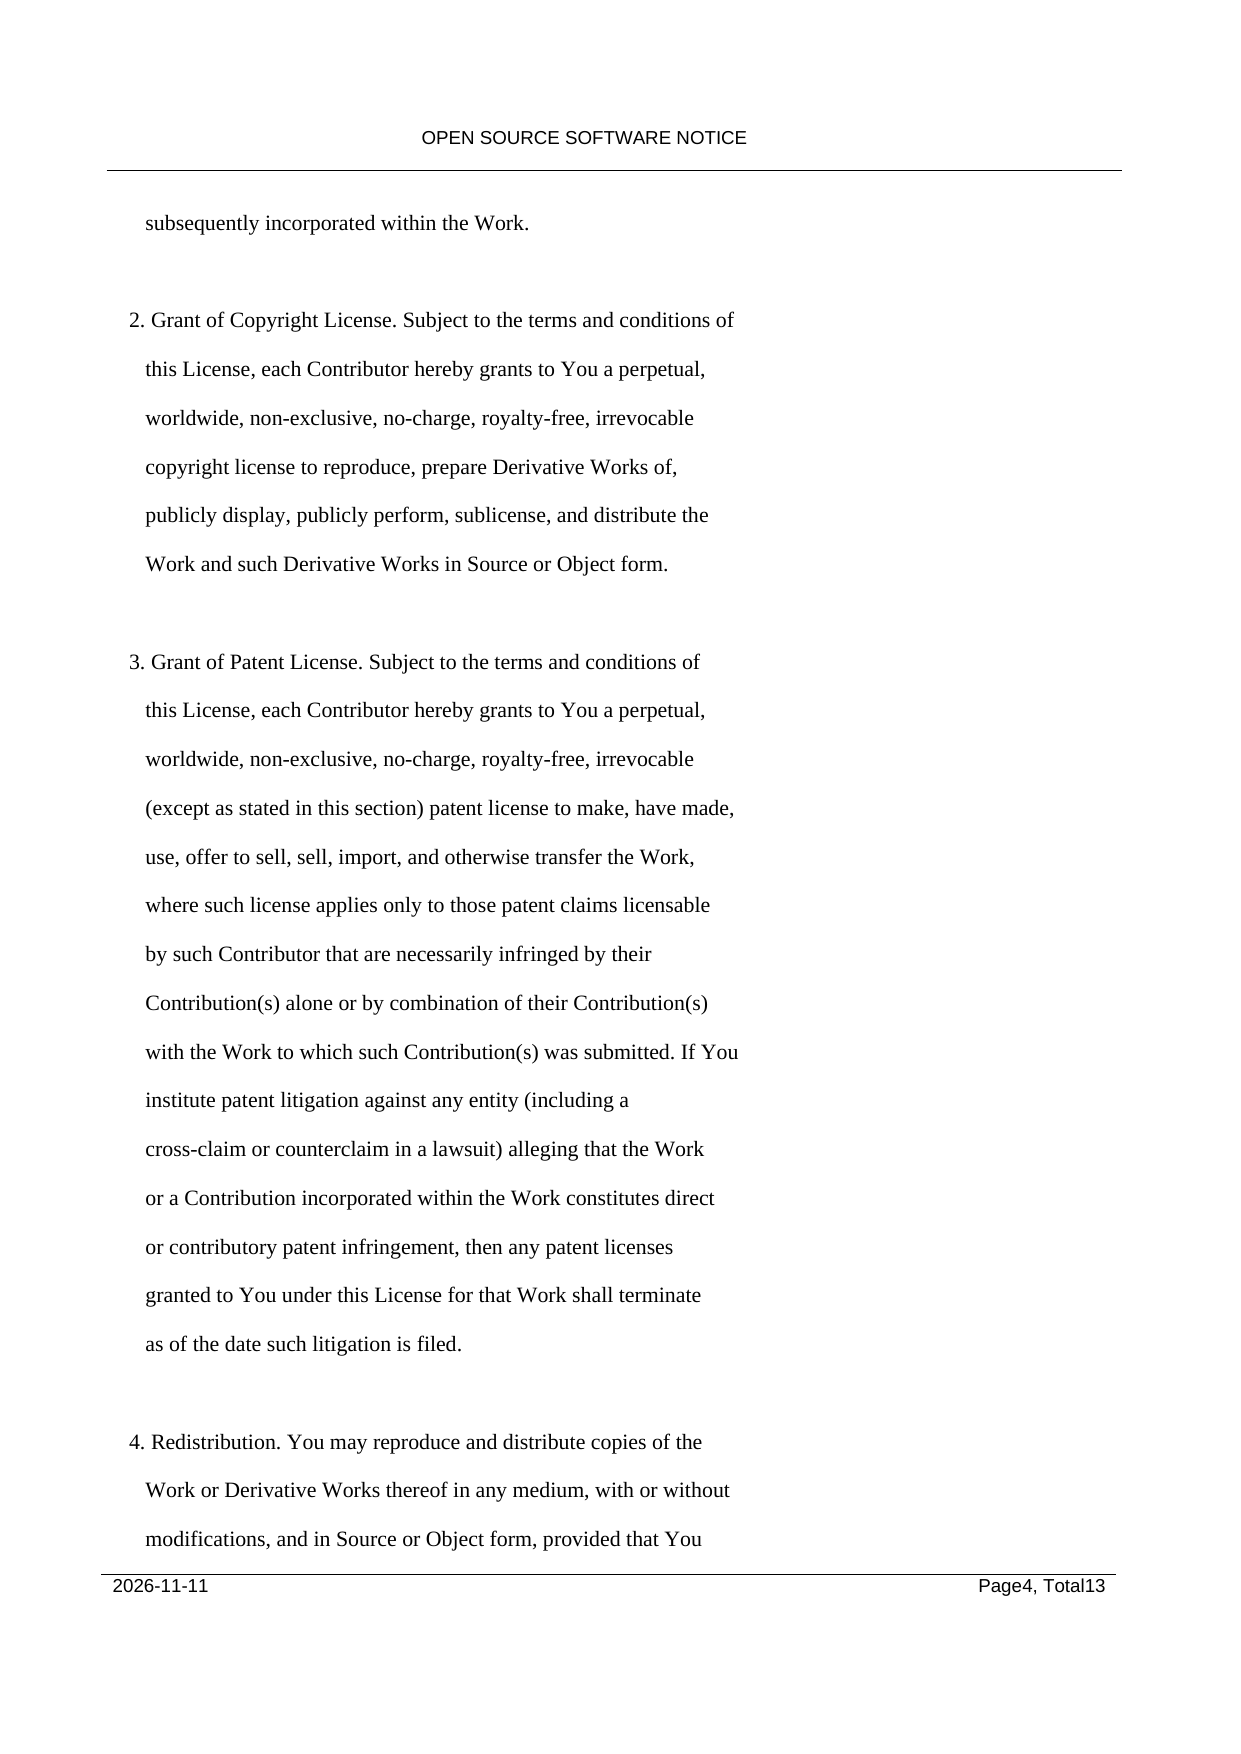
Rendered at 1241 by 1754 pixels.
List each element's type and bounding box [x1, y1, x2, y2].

text [112, 206, 1128, 1555]
